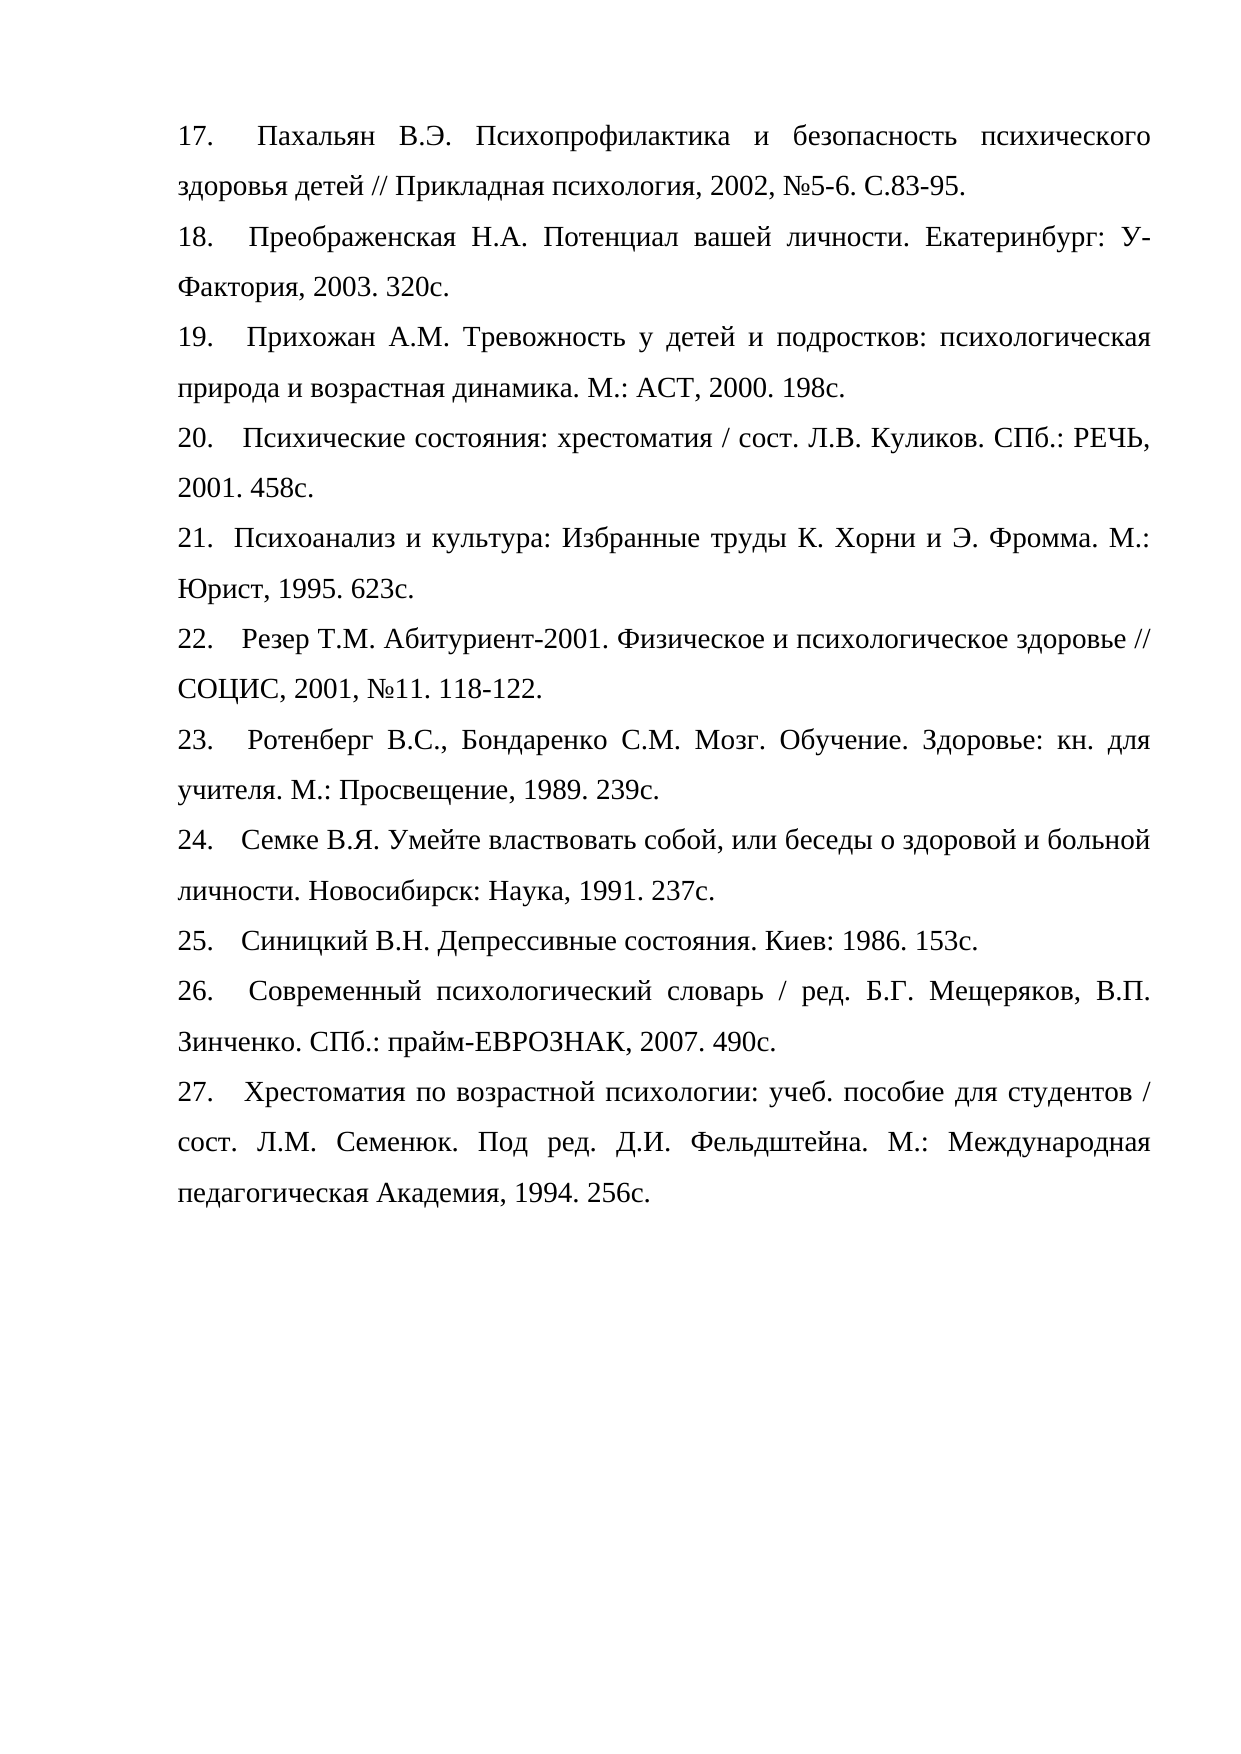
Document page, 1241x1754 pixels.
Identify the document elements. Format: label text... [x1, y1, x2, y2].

list Резер Т.М. Абитуриент-2001. Физическое и психологическое здоровье // СОЦИС, 2001, №11. 118-122. [177, 621, 1152, 705]
list Прихожан А.М. Тревожность у детей и подростков: психологическая природа и возрастная динамика. М.: АСТ, 2000. 198с. [177, 319, 1152, 403]
list Ротенберг В.С., Бондаренко С.М. Мозг. Обучение. Здоровье: кн. для учителя. М.: Просвещение, 1989. 239с. [177, 722, 1152, 806]
list Преображенская Н.А. Потенциал вашей личности. Екатеринбург: У-Фактория, 2003. 320с. [177, 219, 1152, 303]
list Современный психологический словарь / ред. Б.Г. Мещеряков, В.П. Зинченко. СПб.: прайм-ЕВРОЗНАК, 2007. 490с. [177, 973, 1152, 1057]
list Хрестоматия по возрастной психологии: учеб. пособие для студентов / сост. Л.М. Семенюк. Под ред. Д.И. Фельдштейна. М.: Международная педагогическая Академия, 1994. 256с. [177, 1074, 1152, 1208]
list Психические состояния: хрестоматия / сост. Л.В. Куликов. СПб.: РЕЧЬ, 2001. 458с. [177, 420, 1152, 504]
list Пахальян В.Э. Психопрофилактика и безопасность психического здоровья детей // Прикладная психология, 2002, №5-6. С.83-95. [177, 118, 1152, 202]
list Синицкий В.Н. Депрессивные состояния. Киев: 1986. 153с. [177, 923, 1152, 957]
list Психоанализ и культура: Избранные труды К. Хорни и Э. Фромма. М.: Юрист, 1995. 623с. [177, 521, 1152, 604]
list Семке В.Я. Умейте властвовать собой, или беседы о здоровой и больной личности. Новосибирск: Наука, 1991. 237с. [177, 822, 1152, 906]
